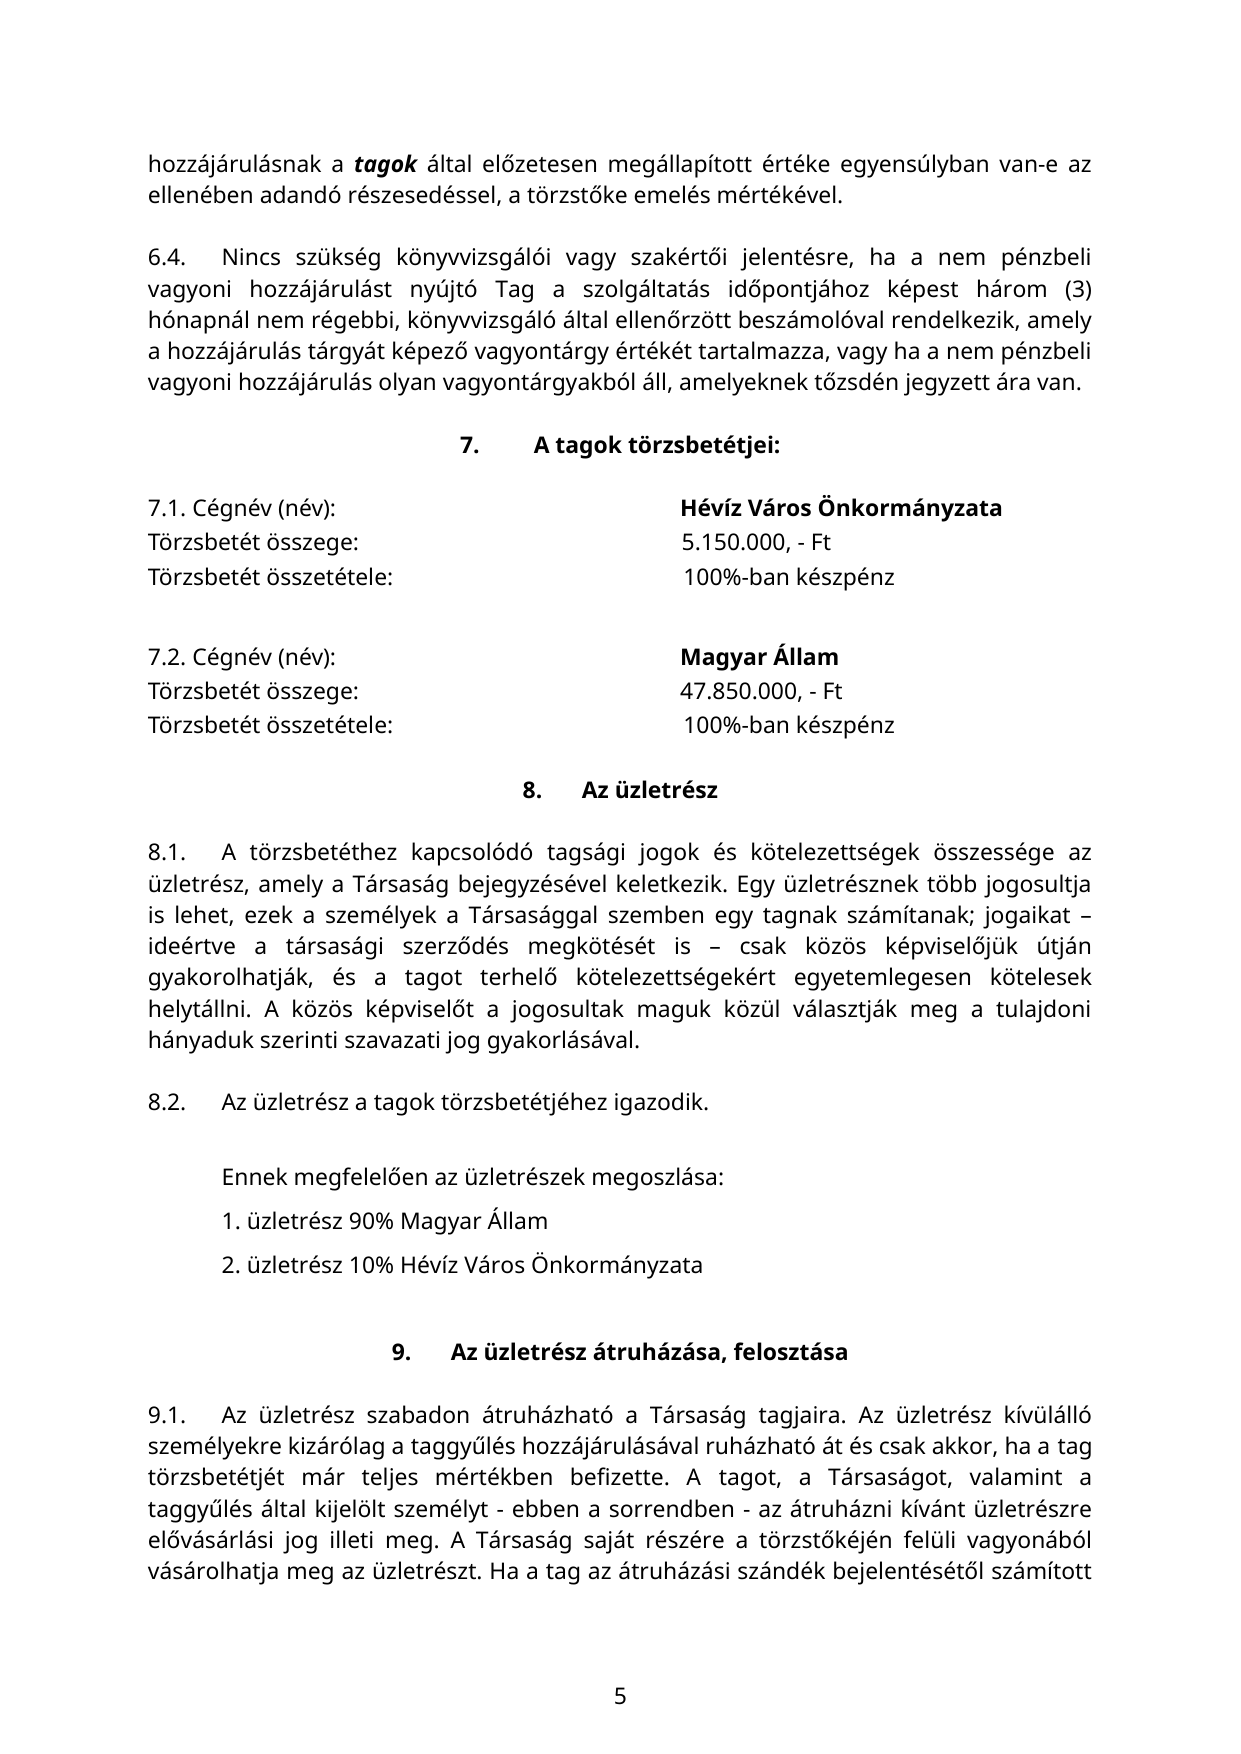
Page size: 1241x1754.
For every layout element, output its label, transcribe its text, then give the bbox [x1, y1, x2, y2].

table_cell 47.850.000, - Ft [680, 675, 1095, 709]
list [148, 1399, 1093, 1586]
table_cell Törzsbetét összetétele: [148, 560, 680, 628]
list Nincs szükség könyvvizsgálói vagy szakértői jelentésre, ha a nem pénzbeli vagyoni hozzájárulást nyújtó Tag a szolgáltatás időpontjához képest három (3) hónapnál nem régebbi, könyvvizsgáló által ellenőrzött beszámolóval rendelkezik, amely a hozzájárulás tárgyát képező vagyontárgy értékét tartalmazza, vagy ha a nem pénzbeli vagyoni hozzájárulás olyan vagyontárgyakból áll, amelyeknek tőzsdén jegyzett ára van. [148, 241, 1093, 398]
table_cell 100%-ban készpénz [680, 560, 1095, 628]
table_cell Törzsbetét összege: [148, 675, 680, 709]
list A tagok törzsbetétjei: [148, 429, 1093, 460]
table_cell Törzsbetét összetétele: [148, 709, 680, 743]
table_cell Törzsbetét összege: [148, 525, 680, 560]
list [148, 148, 1093, 210]
text 2. üzletrész 10% Hévíz Város Önkormányzata [221, 1249, 1093, 1280]
table_cell Magyar Állam [680, 628, 1095, 675]
table_cell 5.150.000, - Ft [680, 525, 1095, 560]
table_cell 7.2. Cégnév (név): [148, 628, 680, 675]
list A törzsbetéthez kapcsolódó tagsági jogok és kötelezettségek összessége az üzletrész, amely a Társaság bejegyzésével keletkezik. Egy üzletrésznek több jogosultja is lehet, ezek a személyek a Társasággal szemben egy tagnak számítanak; jogaikat – ideértve a társasági szerződés megkötését is – csak közös képviselőjük útján gyakorolhatják, és a tagot terhelő kötelezettségekért egyetemlegesen kötelesek helytállni. A közös képviselőt a jogosultak maguk közül választják meg a tulajdoni hányaduk szerinti szavazati jog gyakorlásával. [148, 836, 1093, 1055]
list Az üzletrész átruházása, felosztása [148, 1336, 1093, 1368]
list Az üzletrész a tagok törzsbetétjéhez igazodik. [148, 1086, 1093, 1118]
text Ennek megfelelően az üzletrészek megoszlása: [221, 1161, 1093, 1193]
text 1. üzletrész 90% Magyar Állam [221, 1205, 1093, 1236]
table_header Hévíz Város Önkormányzata [680, 491, 1095, 525]
table_cell 100%-ban készpénz [680, 709, 1095, 743]
table_header 7.1. Cégnév (név): [148, 491, 680, 525]
list Az üzletrész [148, 774, 1093, 805]
